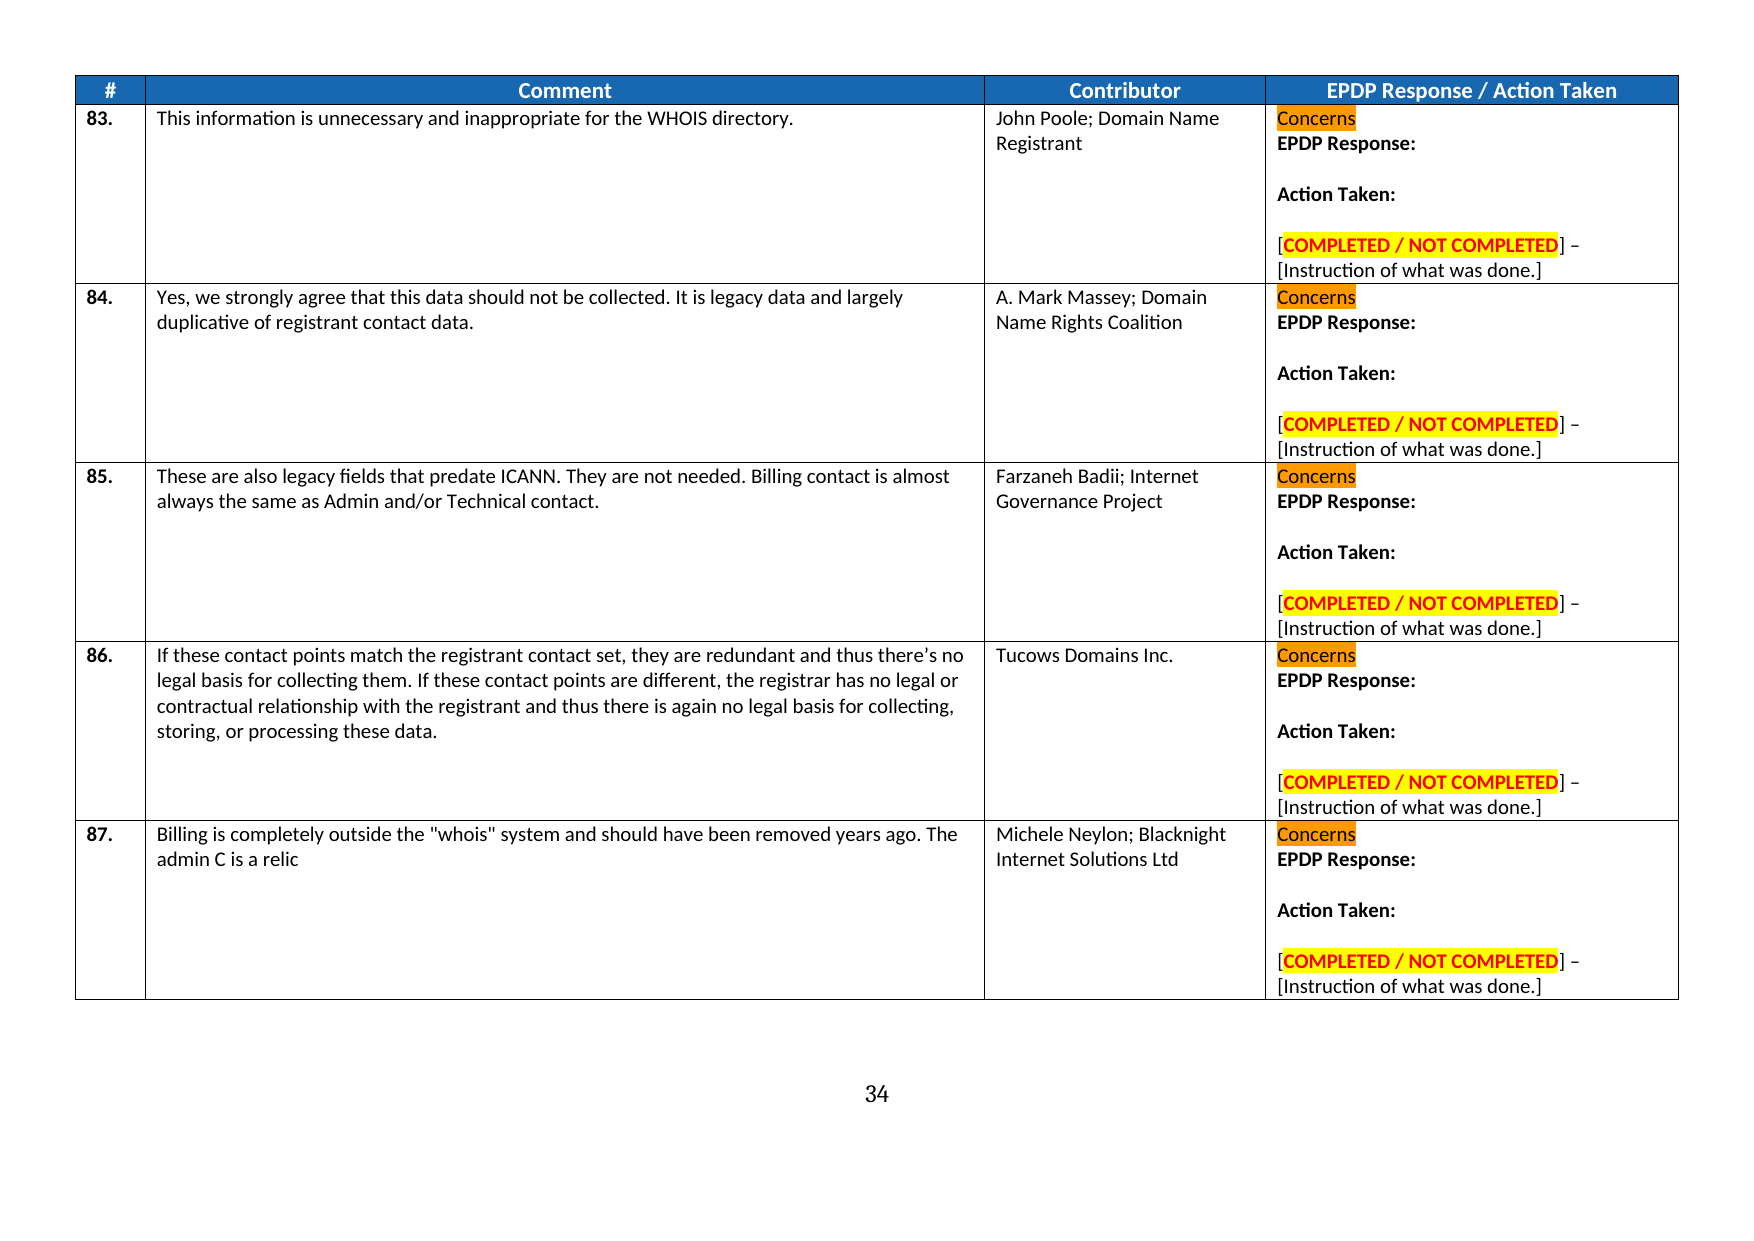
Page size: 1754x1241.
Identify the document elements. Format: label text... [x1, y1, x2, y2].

table_cell Yes, we strongly agree that this data should not be collected. It is legacy data and largely duplicative of registrant contact data. [146, 284, 984, 462]
table_cell [76, 463, 145, 641]
table_cell [76, 642, 145, 820]
table_cell John Poole; Domain Name Registrant [985, 105, 1265, 283]
table_cell Farzaneh Badii; Internet Governance Project [985, 463, 1265, 641]
table_cell [76, 284, 145, 462]
table_cell Concerns EPDP Response: Action Taken: [COMPLETED / NOT COMPLETED] – [Instruction of what was done.] [1266, 463, 1678, 641]
table_cell [76, 105, 145, 283]
table_header Contributor [985, 76, 1265, 104]
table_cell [1266, 105, 1678, 283]
table_cell If these contact points match the registrant contact set, they are redundant and thus there’s no legal basis for collecting them. If these contact points are different, the registrar has no legal or contractual relationship with the registrant and thus there is again no legal basis for collecting, storing, or processing these data. [146, 642, 984, 820]
table_cell Billing is completely outside the "whois" system and should have been removed years ago. The admin C is a relic [146, 821, 984, 999]
table_cell These are also legacy fields that predate ICANN. They are not needed. Billing contact is almost always the same as Admin and/or Technical contact. [146, 463, 984, 641]
table_cell A. Mark Massey; Domain Name Rights Coalition [985, 284, 1265, 462]
table_cell This information is unnecessary and inappropriate for the WHOIS directory. [146, 105, 984, 283]
table_cell Michele Neylon; Blacknight Internet Solutions Ltd [985, 821, 1265, 999]
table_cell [1266, 821, 1678, 999]
table_header # [76, 76, 145, 104]
table_cell [76, 821, 145, 999]
table_header EPDP Response / Action Taken [1266, 76, 1678, 104]
table_cell Tucows Domains Inc. [985, 642, 1265, 820]
table_header Comment [146, 76, 984, 104]
table_cell Concerns EPDP Response: Action Taken: [COMPLETED / NOT COMPLETED] – [Instruction of what was done.] [1266, 284, 1678, 462]
table_cell Concerns EPDP Response: Action Taken: [COMPLETED / NOT COMPLETED] – [Instruction of what was done.] [1266, 642, 1678, 820]
